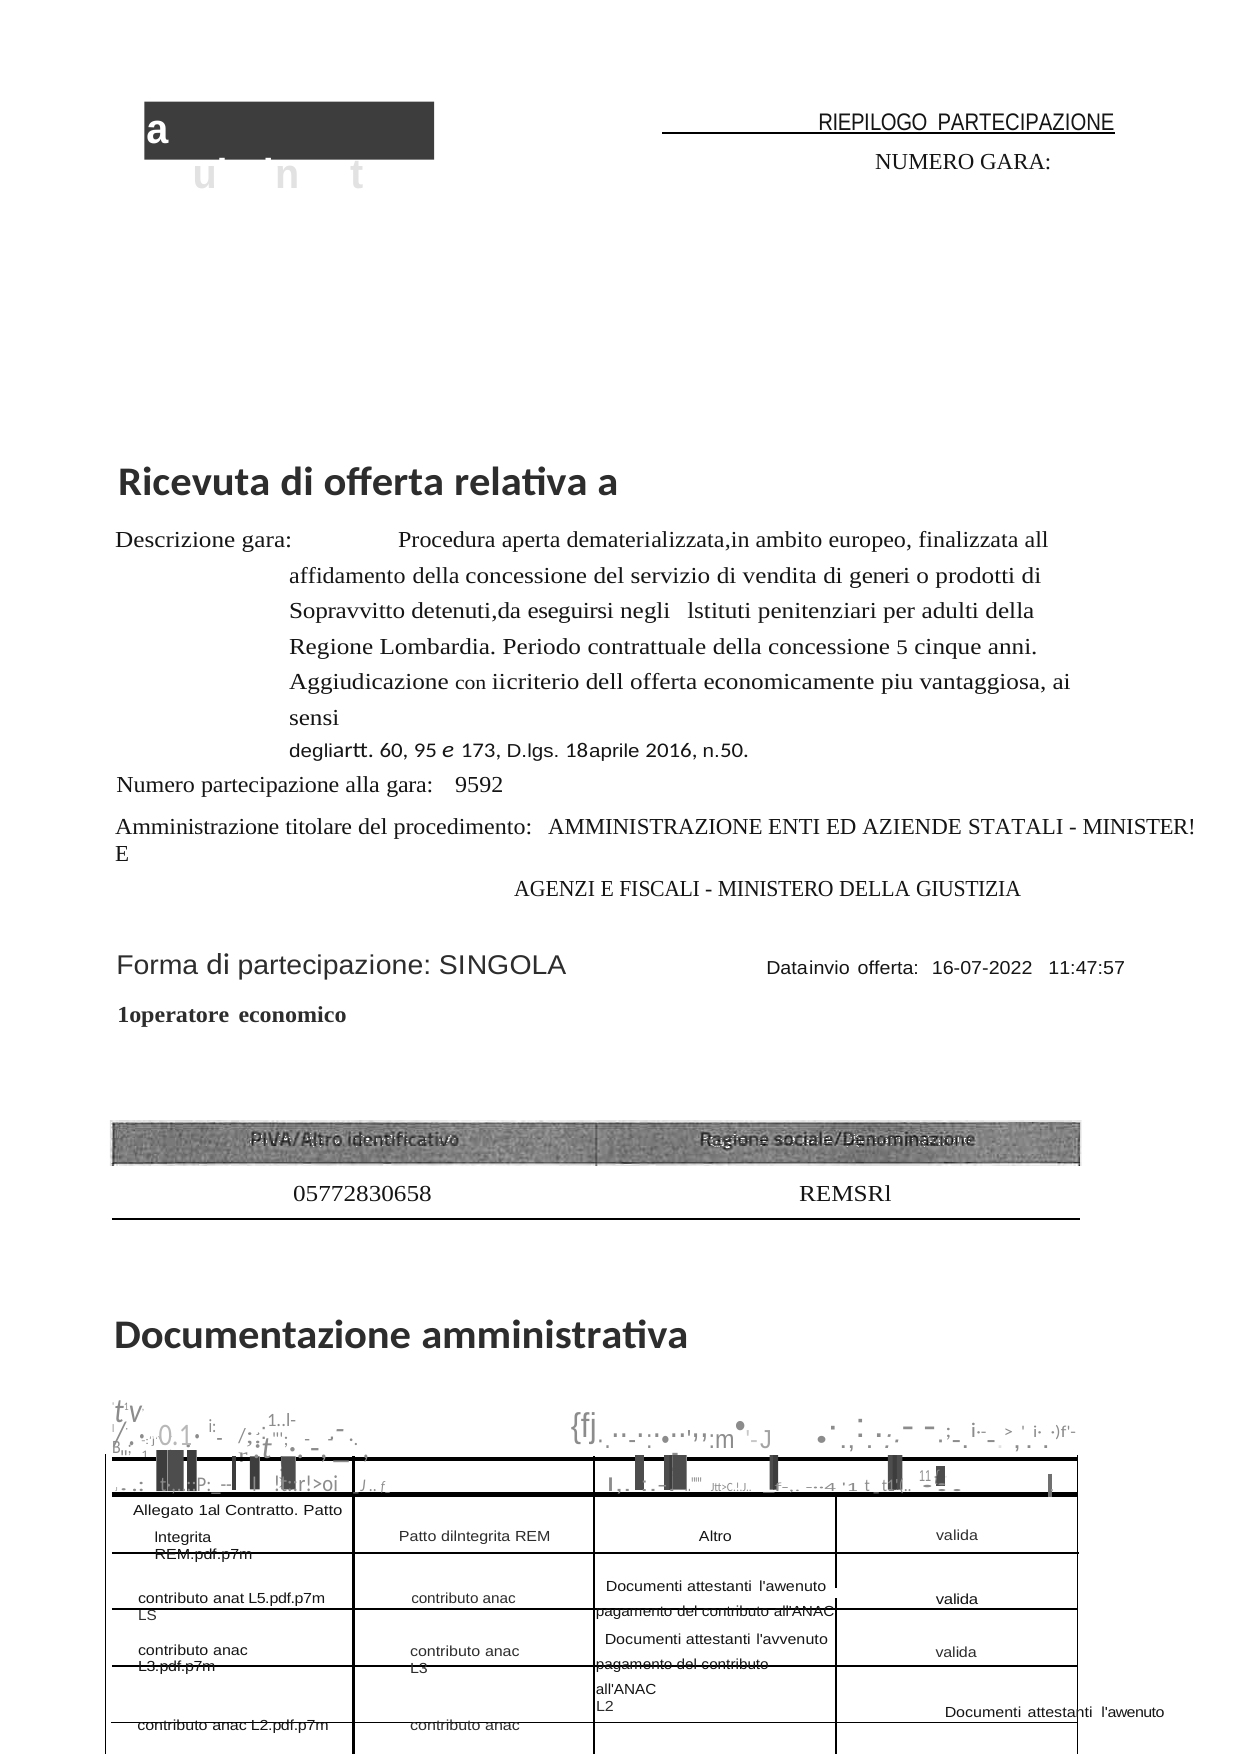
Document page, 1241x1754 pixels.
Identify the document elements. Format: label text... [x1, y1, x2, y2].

text Documenti attestanti l'awenuto pagamento del contributo all'ANAC [596, 1578, 834, 1619]
text {fj·...-.:.•..',,:m•'-J' •·.,:..:·--·;-.i·--.>,'.i·.·)f'- [571, 1411, 1203, 1443]
picture [109, 1120, 1082, 1166]
subtitle 1operatore economico [117, 1001, 1203, 1027]
text degliartt. 60, 95 e 173, D.lgs. 18aprile 2016, n.50. [289, 739, 1203, 762]
text Allegato 1al Contratto. Patto [133, 1505, 1203, 1518]
text Descrizione gara: Procedura aperta dematerializzata,in ambito europeo, finalizzata all affidamento della concessione del servizio di vendita di generi o prodotti di Sopravvitto detenuti,da eseguirsi negli lstituti penitenziari per adulti della Regione Lombardia. Periodo contrattuale della concessione 5 cinque anni. Aggiudicazione con iicriterio dell offerta economicamente piu vantaggiosa, ai sensi [115, 526, 1115, 730]
text Numero partecipazione alla gara: 9592 [116, 771, 1203, 797]
text valida [936, 1591, 1203, 1607]
text contributo anac L2.pdf.p7m contributo anac L2 [596, 1698, 832, 1714]
text contributo anac L2.pdf.p7m contributo anac L2 [137, 1716, 538, 1733]
text J • .: t·,..::P:_-- l !t::r!>oi _J .. f_ I,. :.-. ..""' Jtt>C.!.J.. _f-,. -··4 '1 t _ t1'(.. ·:. . [115, 1471, 1203, 1497]
text Forma di partecipazione: SINGOLA Datainvio offerta: 16-07-2022 11:47:57 [116, 945, 1203, 982]
text contributo anac L3.pdf.p7m [138, 1641, 328, 1675]
text Patto dilntegrita REM Altro valida [399, 1529, 1203, 1545]
subtitle Documentazione amministrativa [114, 1309, 1203, 1358]
text AGENZI E FISCALI - MINISTERO DELLA GIUSTIZIA [514, 874, 1203, 901]
text contributo anat L5.pdf.p7m contributo anac LS [138, 1589, 538, 1623]
text 05772830658 REMSRl [293, 1180, 1203, 1206]
text ·:1..l- .. .- :t"';·.--,-_·. , [253, 1424, 411, 1463]
text lntegrita REM.pdf.p7m [154, 1529, 312, 1562]
text contributo anac L3 [410, 1643, 538, 1676]
text Documenti attestanti l'avvenuto pagamento del contributo all'ANAC [596, 1631, 832, 1697]
text Documenti attestanti l'awenuto pagamento del contrilluto all'ANAC [936, 1704, 1203, 1721]
text Amministrazione titolare del procedimento: AMMINISTRAZIONE ENTI ED AZIENDE STATALI - MINISTER! E [115, 813, 1203, 866]
text 't1v, l/·.···0.1··i:-B"; [112, 1405, 238, 1471]
text valida [935, 1644, 1203, 1661]
subtitle Ricevuta di offerta relativa a [118, 456, 1203, 506]
